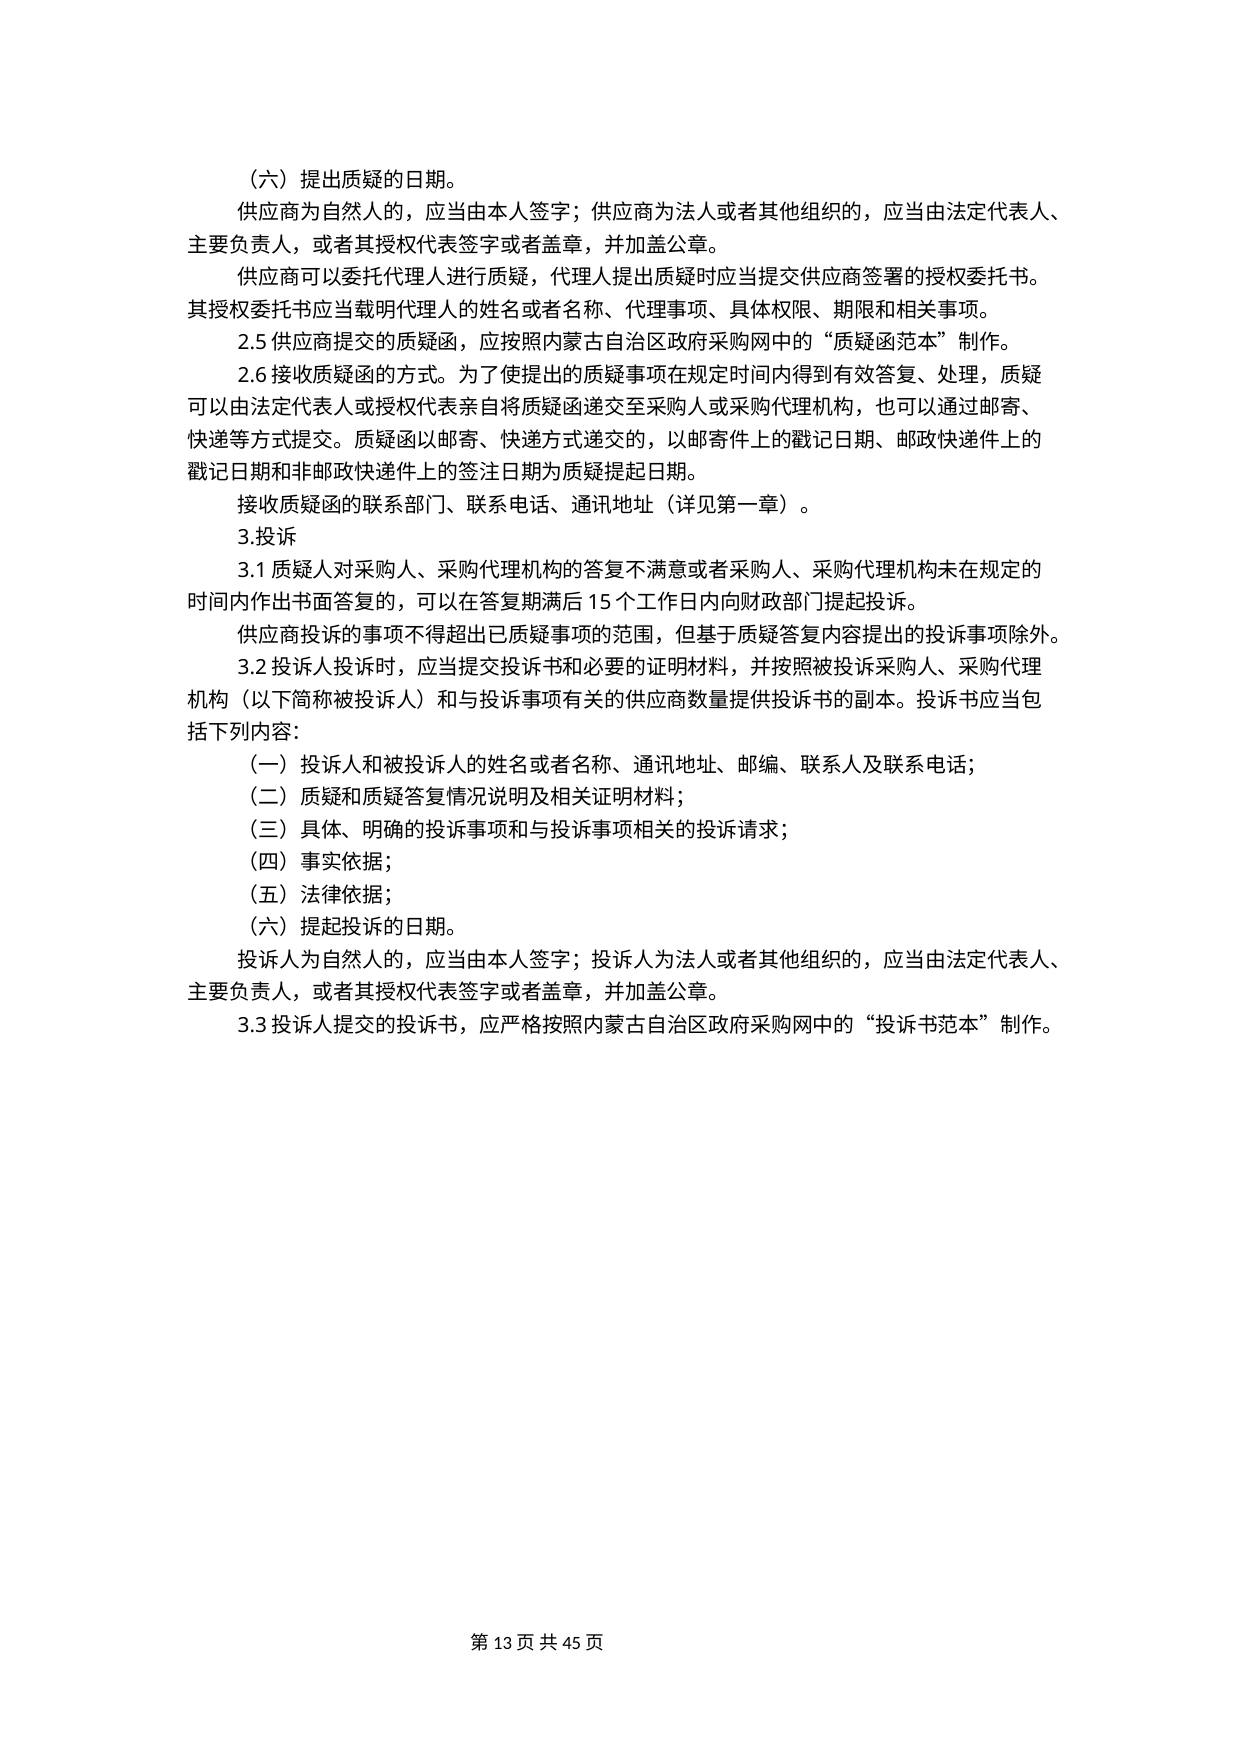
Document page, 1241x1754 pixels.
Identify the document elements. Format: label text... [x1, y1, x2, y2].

text 2.6接收质疑函的方式。为了使提出的质疑事项在规定时间内得到有效答复、处理，质疑可以由法定代表人或授权代表亲自将质疑函递交至采购人或采购代理机构，也可以通过邮寄、快递等方式提交。质疑函以邮寄、快递方式递交的，以邮寄件上的戳记日期、邮政快递件上的戳记日期和非邮政快递件上的签注日期为质疑提起日期。 [187, 357, 1053, 487]
text （六）提起投诉的日期。 [187, 909, 1053, 942]
text （二）质疑和质疑答复情况说明及相关证明材料； [187, 779, 1053, 812]
text （五）法律依据； [187, 877, 1053, 909]
text 供应商投诉的事项不得超出已质疑事项的范围，但基于质疑答复内容提出的投诉事项除外。 [187, 617, 1053, 649]
text （六）提出质疑的日期。 [187, 162, 1053, 194]
text （三）具体、明确的投诉事项和与投诉事项相关的投诉请求； [187, 812, 1053, 844]
text 3.3投诉人提交的投诉书，应严格按照内蒙古自治区政府采购网中的“投诉书范本”制作。 [187, 1007, 1053, 1039]
text 3.投诉 [187, 519, 1053, 552]
text 接收质疑函的联系部门、联系电话、通讯地址（详见第一章）。 [187, 487, 1053, 519]
text 投诉人为自然人的，应当由本人签字；投诉人为法人或者其他组织的，应当由法定代表人、主要负责人，或者其授权代表签字或者盖章，并加盖公章。 [187, 942, 1053, 1007]
text （四）事实依据； [187, 844, 1053, 877]
text （一）投诉人和被投诉人的姓名或者名称、通讯地址、邮编、联系人及联系电话； [187, 747, 1053, 779]
text 3.1质疑人对采购人、采购代理机构的答复不满意或者采购人、采购代理机构未在规定的时间内作出书面答复的，可以在答复期满后15个工作日内向财政部门提起投诉。 [187, 552, 1053, 617]
text 2.5供应商提交的质疑函，应按照内蒙古自治区政府采购网中的“质疑函范本”制作。 [187, 324, 1053, 357]
text 供应商可以委托代理人进行质疑，代理人提出质疑时应当提交供应商签署的授权委托书。其授权委托书应当载明代理人的姓名或者名称、代理事项、具体权限、期限和相关事项。 [187, 259, 1053, 324]
text 供应商为自然人的，应当由本人签字；供应商为法人或者其他组织的，应当由法定代表人、主要负责人，或者其授权代表签字或者盖章，并加盖公章。 [187, 194, 1053, 259]
text 3.2投诉人投诉时，应当提交投诉书和必要的证明材料，并按照被投诉采购人、采购代理机构（以下简称被投诉人）和与投诉事项有关的供应商数量提供投诉书的副本。投诉书应当包括下列内容： [187, 649, 1053, 747]
